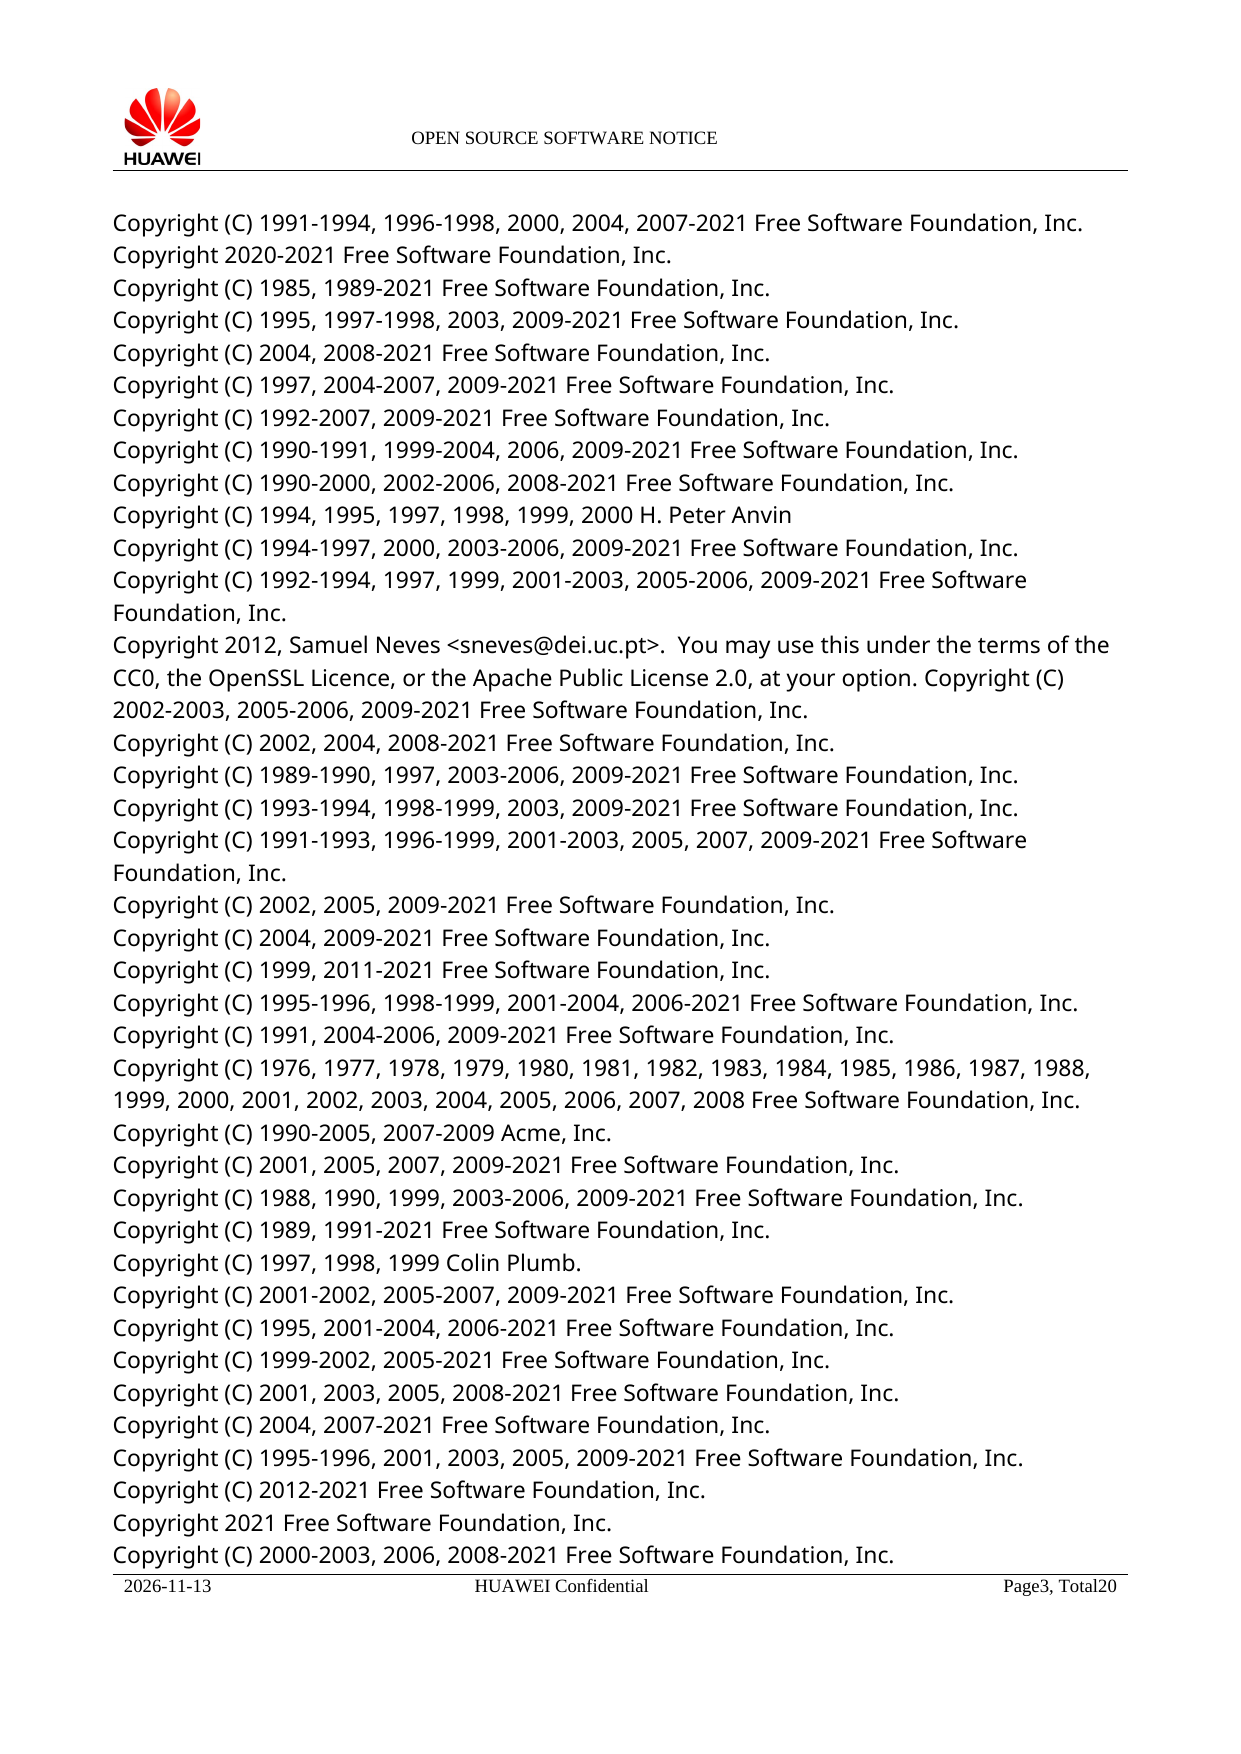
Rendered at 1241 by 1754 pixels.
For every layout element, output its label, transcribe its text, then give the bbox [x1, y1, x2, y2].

picture [124, 88, 201, 165]
